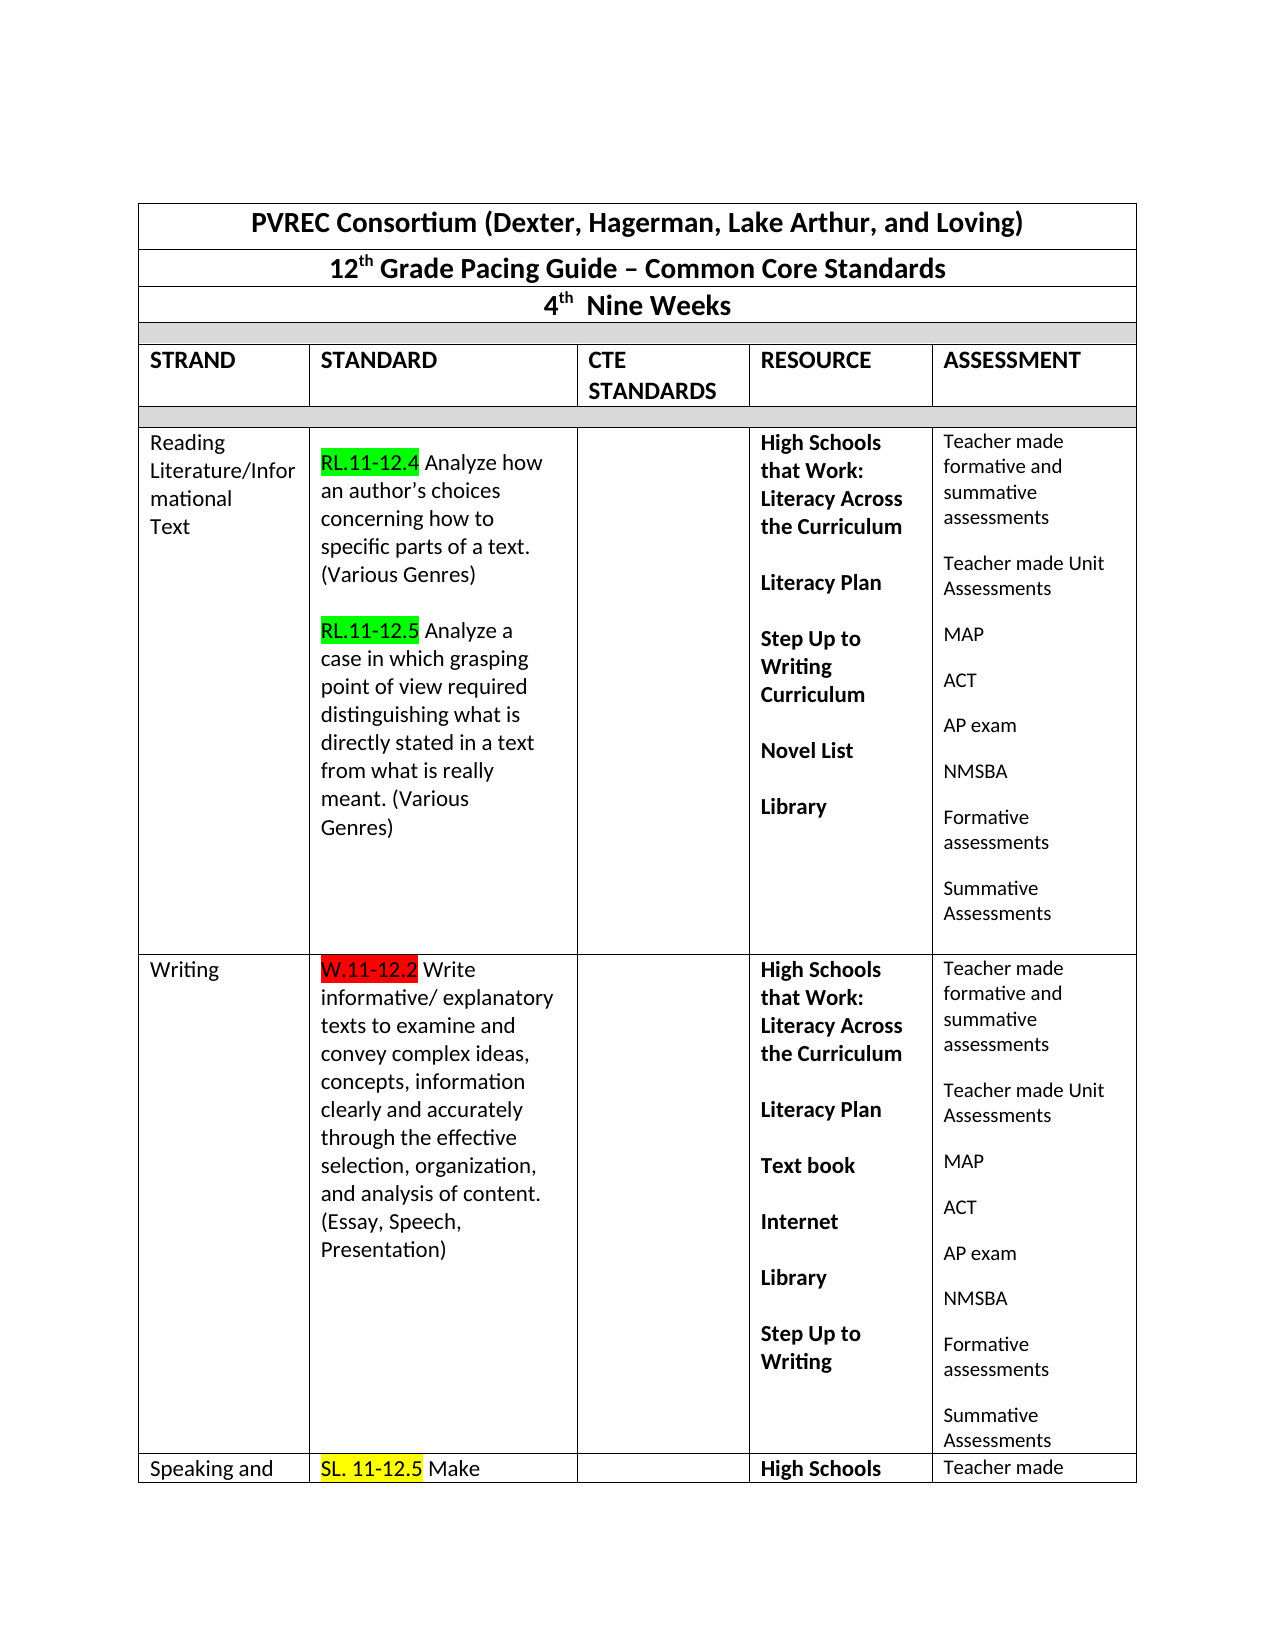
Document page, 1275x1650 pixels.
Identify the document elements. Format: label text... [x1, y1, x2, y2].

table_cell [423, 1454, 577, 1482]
table_cell High Schools that Work: Literacy Across the Curriculum Literacy Plan Step Up to Writing Curriculum Novel List Library [750, 428, 932, 954]
table_cell [139, 323, 1136, 343]
table_cell [578, 1454, 749, 1482]
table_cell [139, 1454, 309, 1482]
table_cell W.11-12.2 Write informative/ explanatory texts to examine and convey complex ideas, concepts, information clearly and accurately through the effective selection, organization, and analysis of content. (Essay, Speech, Presentation) [310, 955, 577, 1453]
table_cell 4th Nine Weeks [139, 287, 1136, 322]
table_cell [750, 1454, 932, 1482]
table_header PVREC Consortium (Dexter, Hagerman, Lake Arthur, and Loving) [139, 204, 1136, 249]
table_cell RL.11-12.4 Analyze how an author’s choices concerning how to specific parts of a text. (Various Genres) RL.11-12.5 Analyze a case in which grasping point of view required distinguishing what is directly stated in a text from what is really meant. (Various Genres) [310, 428, 577, 954]
table_cell [578, 955, 749, 1453]
table_cell ASSESSMENT [933, 345, 1136, 406]
table_cell High Schools that Work: Literacy Across the Curriculum Literacy Plan Text book Internet Library Step Up to Writing [750, 955, 932, 1453]
table_cell [578, 428, 749, 954]
table_cell 12th Grade Pacing Guide – Common Core Standards [139, 250, 1136, 286]
table_cell RESOURCE [750, 345, 932, 406]
table_cell Writing [139, 955, 309, 1453]
table_cell Reading Literature/Informational Text [139, 428, 309, 954]
table_cell CTE STANDARDS [578, 345, 749, 406]
table_cell [139, 407, 1136, 427]
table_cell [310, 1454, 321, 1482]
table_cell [933, 1454, 1136, 1482]
table_cell STRAND [139, 345, 309, 406]
table_cell STANDARD [310, 345, 577, 406]
